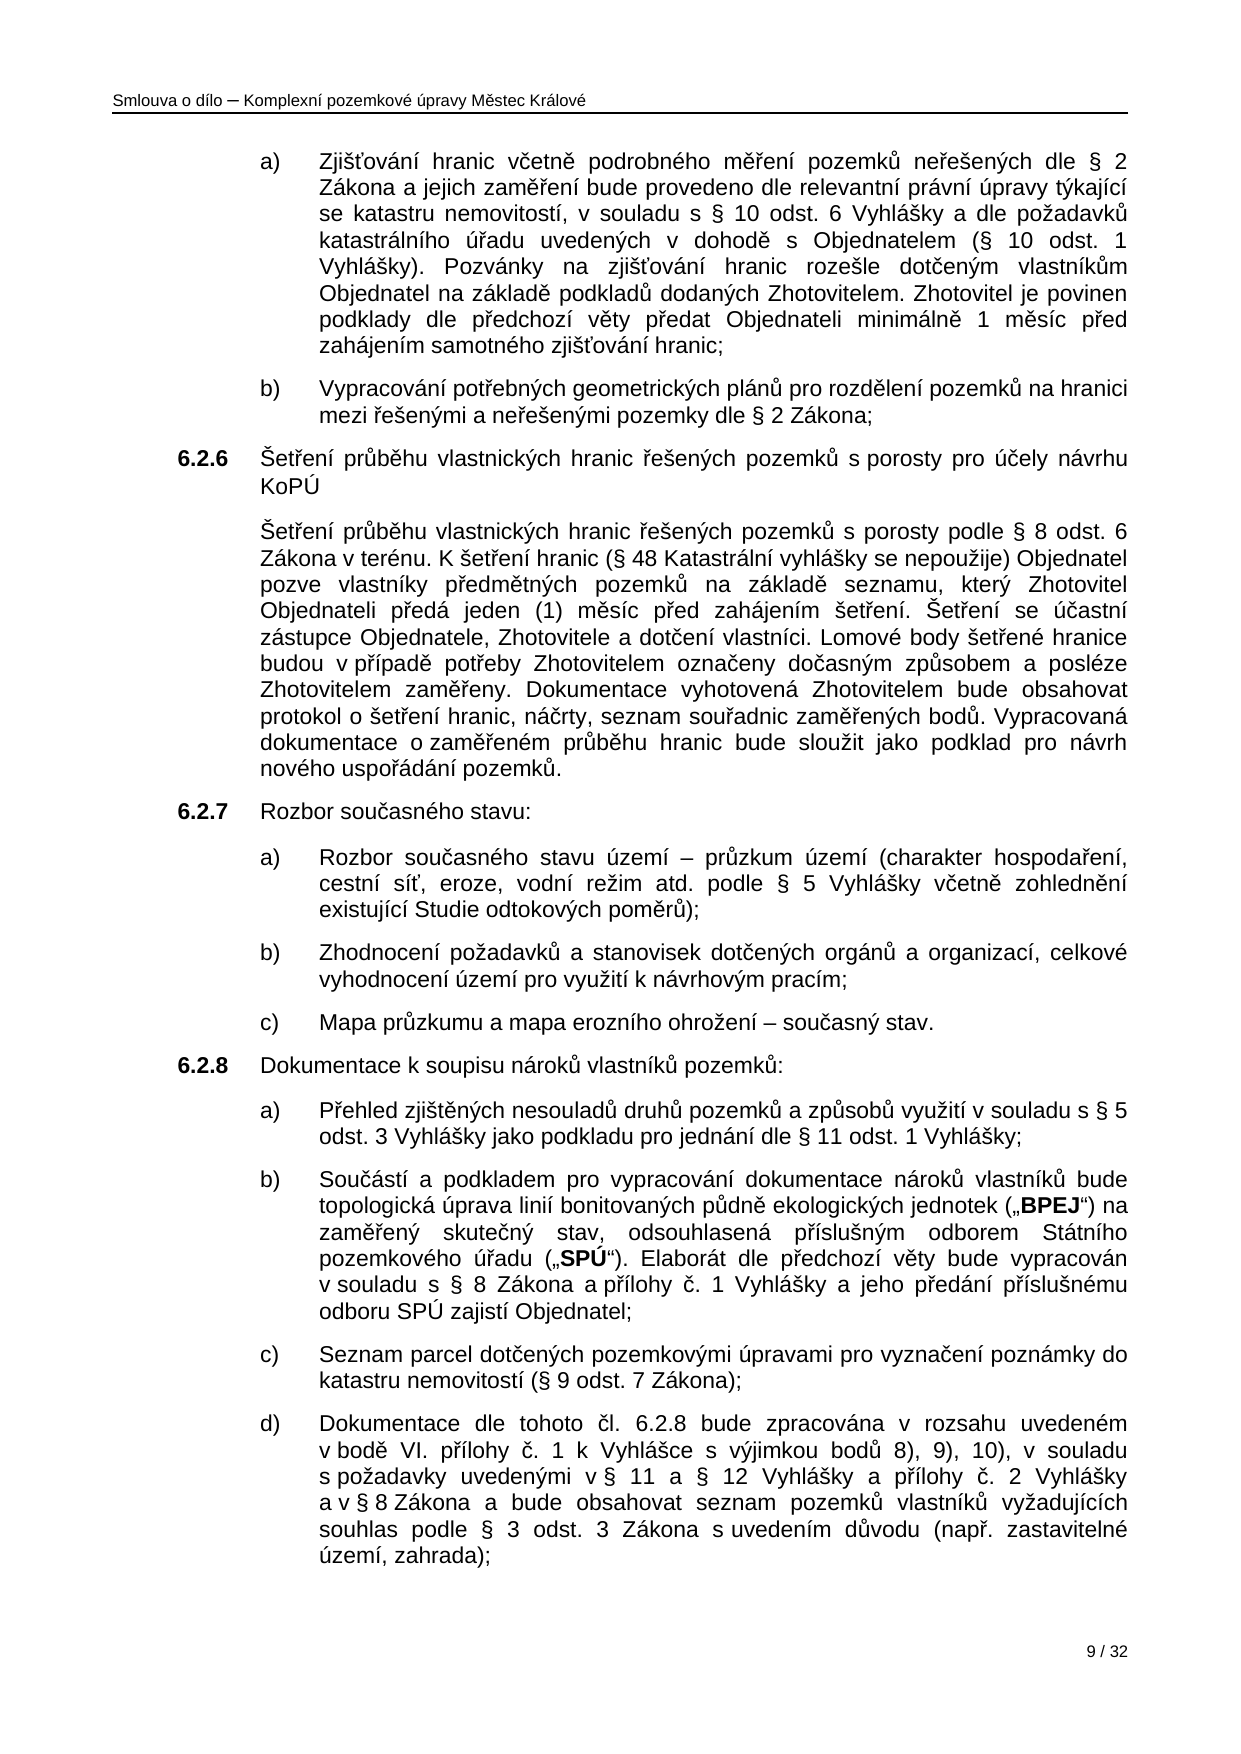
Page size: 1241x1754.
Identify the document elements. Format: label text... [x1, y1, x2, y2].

text Šetření průběhu vlastnických hranic řešených pozemků s porosty pro účely návrhu KoPÚ [177, 444, 1128, 499]
text Dokumentace k soupisu nároků vlastníků pozemků: [177, 1052, 1128, 1078]
list Mapa průzkumu a mapa erozního ohrožení – současný stav. [260, 1008, 1128, 1035]
list Zhodnocení požadavků a stanovisek dotčených orgánů a organizací, celkové vyhodnocení území pro využití k návrhovým pracím; [260, 939, 1128, 992]
list Seznam parcel dotčených pozemkovými úpravami pro vyznačení poznámky do katastru nemovitostí (§ 9 odst. 7 Zákona); [260, 1341, 1128, 1393]
list Šetření průběhu vlastnických hranic řešených pozemků s porosty podle § 8 odst. 6 Zákona v terénu. K šetření hranic (§ 48 Katastrální vyhlášky se nepoužije) Objednatel pozve vlastníky předmětných pozemků na základě seznamu, který Zhotovitel Objednateli předá jeden (1) měsíc před zahájením šetření. Šetření se účastní zástupce Objednatele, Zhotovitele a dotčení vlastníci. Lomové body šetřené hranice budou v případě potřeby Zhotovitelem označeny dočasným způsobem a posléze Zhotovitelem zaměřeny. Dokumentace vyhotovená Zhotovitelem bude obsahovat protokol o šetření hranic, náčrty, seznam souřadnic zaměřených bodů. Vypracovaná dokumentace o zaměřeném průběhu hranic bude sloužit jako podklad pro návrh nového uspořádání pozemků. [260, 518, 1128, 782]
text Rozbor současného stavu: [177, 798, 1128, 825]
list Dokumentace dle tohoto čl. 6.2.8 bude zpracována v rozsahu uvedeném v bodě VI. přílohy č. 1 k Vyhlášce s výjimkou bodů 8), 9), 10), v souladu s požadavky uvedenými v § 11 a § 12 Vyhlášky a přílohy č. 2 Vyhlášky a v § 8 Zákona a bude obsahovat seznam pozemků vlastníků vyžadujících souhlas podle § 3 odst. 3 Zákona s uvedením důvodu (např. zastavitelné území, zahrada); [260, 1410, 1128, 1568]
list Součástí a podkladem pro vypracování dokumentace nároků vlastníků bude topologická úprava linií bonitovaných půdně ekologických jednotek („BPEJ“) na zaměřený skutečný stav, odsouhlasená příslušným odborem Státního pozemkového úřadu („SPÚ“). Elaborát dle předchozí věty bude vypracován v souladu s § 8 Zákona a přílohy č. 1 Vyhlášky a jeho předání příslušnému odboru SPÚ zajistí Objednatel; [260, 1166, 1128, 1324]
list Přehled zjištěných nesouladů druhů pozemků a způsobů využití v souladu s § 5 odst. 3 Vyhlášky jako podkladu pro jednání dle § 11 odst. 1 Vyhlášky; [260, 1097, 1128, 1149]
list Zjišťování hranic včetně podrobného měření pozemků neřešených dle § 2 Zákona a jejich zaměření bude provedeno dle relevantní právní úpravy týkající se katastru nemovitostí, v souladu s § 10 odst. 6 Vyhlášky a dle požadavků katastrálního úřadu uvedených v dohodě s Objednatelem (§ 10 odst. 1 Vyhlášky). Pozvánky na zjišťování hranic rozešle dotčeným vlastníkům Objednatel na základě podkladů dodaných Zhotovitelem. Zhotovitel je povinen podklady dle předchozí věty předat Objednateli minimálně 1 měsíc před zahájením samotného zjišťování hranic; [260, 148, 1128, 358]
list Vypracování potřebných geometrických plánů pro rozdělení pozemků na hranici mezi řešenými a neřešenými pozemky dle § 2 Zákona; [260, 375, 1128, 428]
list Rozbor současného stavu území – průzkum území (charakter hospodaření, cestní síť, eroze, vodní režim atd. podle § 5 Vyhlášky včetně zohlednění existující Studie odtokových poměrů); [260, 843, 1128, 922]
